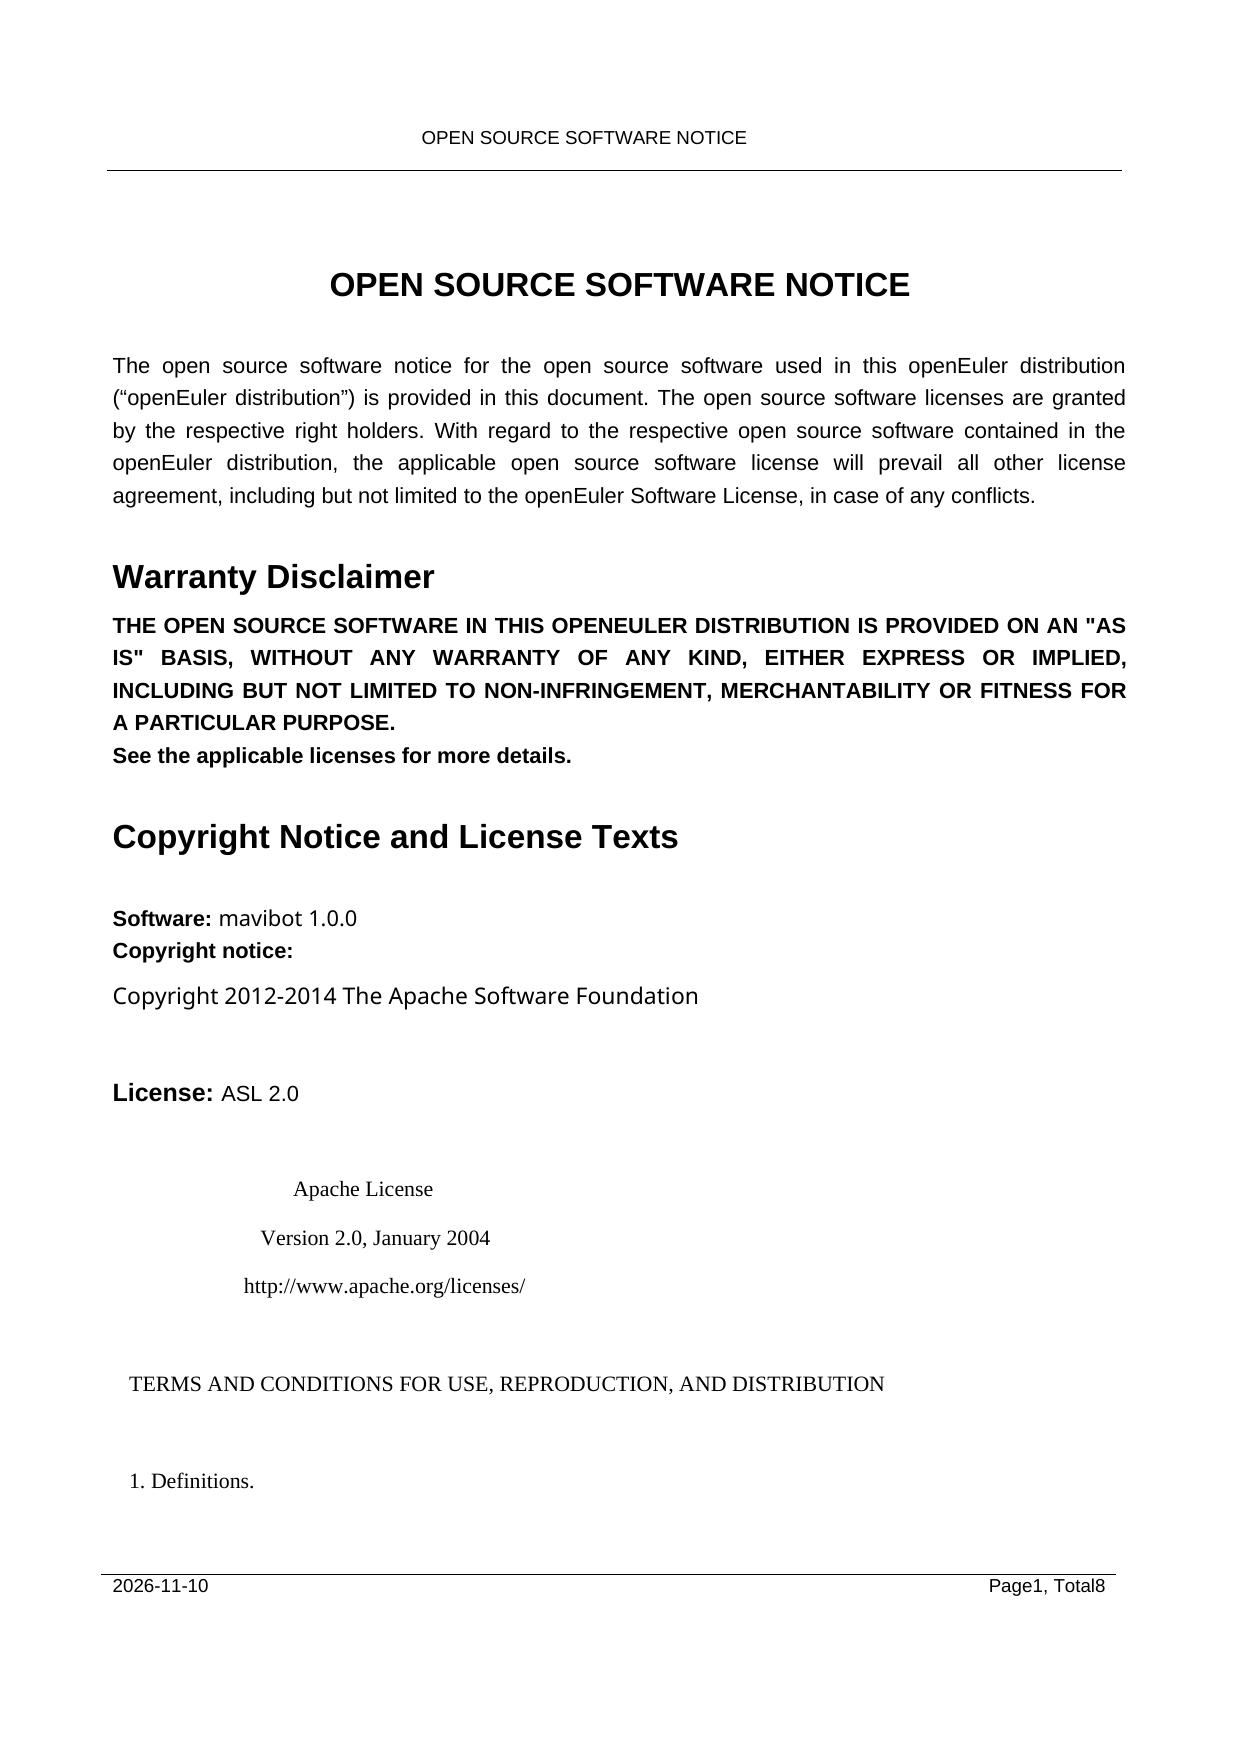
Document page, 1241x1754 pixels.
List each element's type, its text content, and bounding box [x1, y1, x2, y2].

text Warranty Disclaimer [112, 544, 1128, 609]
text Software: mavibot 1.0.0 [112, 901, 1128, 934]
text Copyright notice: [112, 934, 1128, 966]
text License: ASL 2.0 [112, 1077, 1128, 1109]
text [112, 1123, 1128, 1497]
text OPEN SOURCE SOFTWARE NOTICE [112, 251, 1128, 316]
text Copyright 2012-2014 The Apache Software Foundation [112, 979, 1128, 1060]
text The open source software notice for the open source software used in this openEuler distribution (“openEuler distribution”) is provided in this document. The open source software licenses are granted by the respective right holders. With regard to the respective open source software contained in the openEuler distribution, the applicable open source software license will prevail all other license agreement, including but not limited to the openEuler Software License, in case of any conflicts. [112, 349, 1128, 511]
text THE OPEN SOURCE SOFTWARE IN THIS OPENEULER DISTRIBUTION IS PROVIDED ON AN "AS IS" BASIS, WITHOUT ANY WARRANTY OF ANY KIND, EITHER EXPRESS OR IMPLIED, INCLUDING BUT NOT LIMITED TO NON-INFRINGEMENT, MERCHANTABILITY OR FITNESS FOR A PARTICULAR PURPOSE. See the applicable licenses for more details. [112, 609, 1128, 771]
text Copyright Notice and License Texts [112, 804, 1128, 869]
